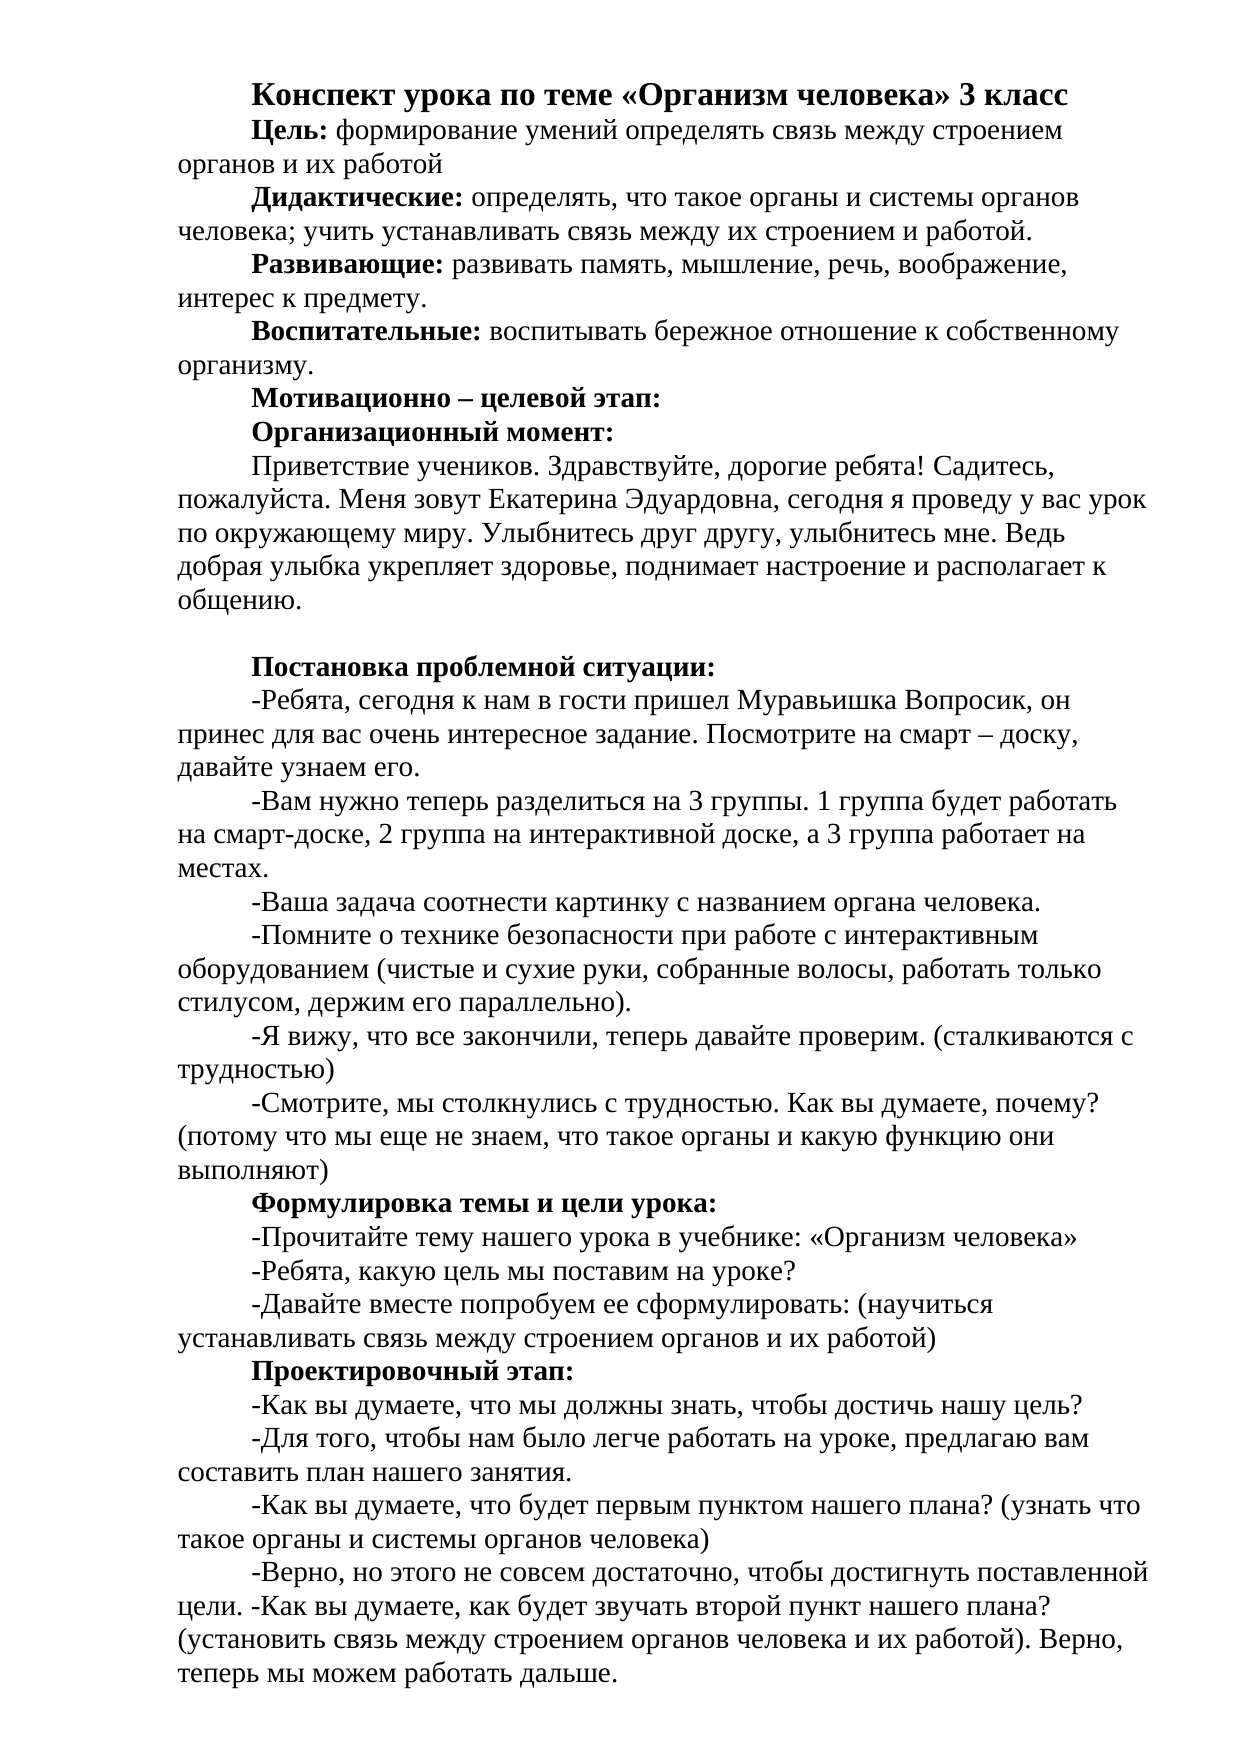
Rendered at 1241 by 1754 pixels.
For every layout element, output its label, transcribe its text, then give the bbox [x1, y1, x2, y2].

text -Ваша задача соотнести картинку с названием органа человека. [177, 884, 1152, 917]
text Организационный момент: [177, 414, 1152, 448]
text -Как вы думаете, что мы должны знать, чтобы достичь нашу цель? [177, 1387, 1152, 1420]
text -Как вы думаете, что будет первым пунктом нашего плана? (узнать что такое органы и системы органов человека) [177, 1487, 1152, 1554]
text Проектировочный этап: [177, 1353, 1152, 1387]
text -Давайте вместе попробуем ее сформулировать: (научиться устанавливать связь между строением органов и их работой) [177, 1286, 1152, 1353]
text -Помните о технике безопасности при работе с интерактивным оборудованием (чистые и сухие руки, собранные волосы, работать только стилусом, держим его параллельно). [177, 917, 1152, 1018]
text Формулировка темы и цели урока: [177, 1186, 1152, 1219]
text Цель: формирование умений определять связь между строением органов и их работой [177, 112, 1152, 179]
text Развивающие: развивать память, мышление, речь, воображение, интерес к предмету. [177, 246, 1152, 313]
text -Я вижу, что все закончили, теперь давайте проверим. (сталкиваются с трудностью) [177, 1018, 1152, 1085]
text -Смотрите, мы столкнулись с трудностью. Как вы думаете, почему? (потому что мы еще не знаем, что такое органы и какую функцию они выполняют) [177, 1085, 1152, 1186]
text -Для того, чтобы нам было легче работать на уроке, предлагаю вам составить план нашего занятия. [177, 1420, 1152, 1487]
text Постановка проблемной ситуации: [177, 649, 1152, 682]
text Дидактические: определять, что такое органы и системы органов человека; учить устанавливать связь между их строением и работой. [177, 179, 1152, 246]
text -Прочитайте тему нашего урока в учебнике: «Организм человека» [177, 1219, 1152, 1253]
text -Вам нужно теперь разделиться на 3 группы. 1 группа будет работать на смарт-доске, 2 группа на интерактивной доске, а 3 группа работает на местах. [177, 783, 1152, 884]
text Мотивационно – целевой этап: [177, 381, 1152, 414]
text Приветствие учеников. Здравствуйте, дорогие ребята! Садитесь, пожалуйста. Меня зовут Екатерина Эдуардовна, сегодня я проведу у вас урок по окружающему миру. Улыбнитесь друг другу, улыбнитесь мне. Ведь добрая улыбка укрепляет здоровье, поднимает настроение и располагает к общению. [177, 448, 1152, 615]
text Воспитательные: воспитывать бережное отношение к собственному организму. [177, 313, 1152, 381]
text -Ребята, сегодня к нам в гости пришел Муравьишка Вопросик, он принес для вас очень интересное задание. Посмотрите на смарт – доску, давайте узнаем его. [177, 682, 1152, 783]
text -Ребята, какую цель мы поставим на уроке? [177, 1253, 1152, 1286]
text Конспект урока по теме «Организм человека» 3 класс [177, 74, 1152, 112]
text -Верно, но этого не совсем достаточно, чтобы достигнуть поставленной цели. -Как вы думаете, как будет звучать второй пункт нашего плана? (установить связь между строением органов человека и их работой). Верно, теперь мы можем работать дальше. [177, 1554, 1152, 1689]
